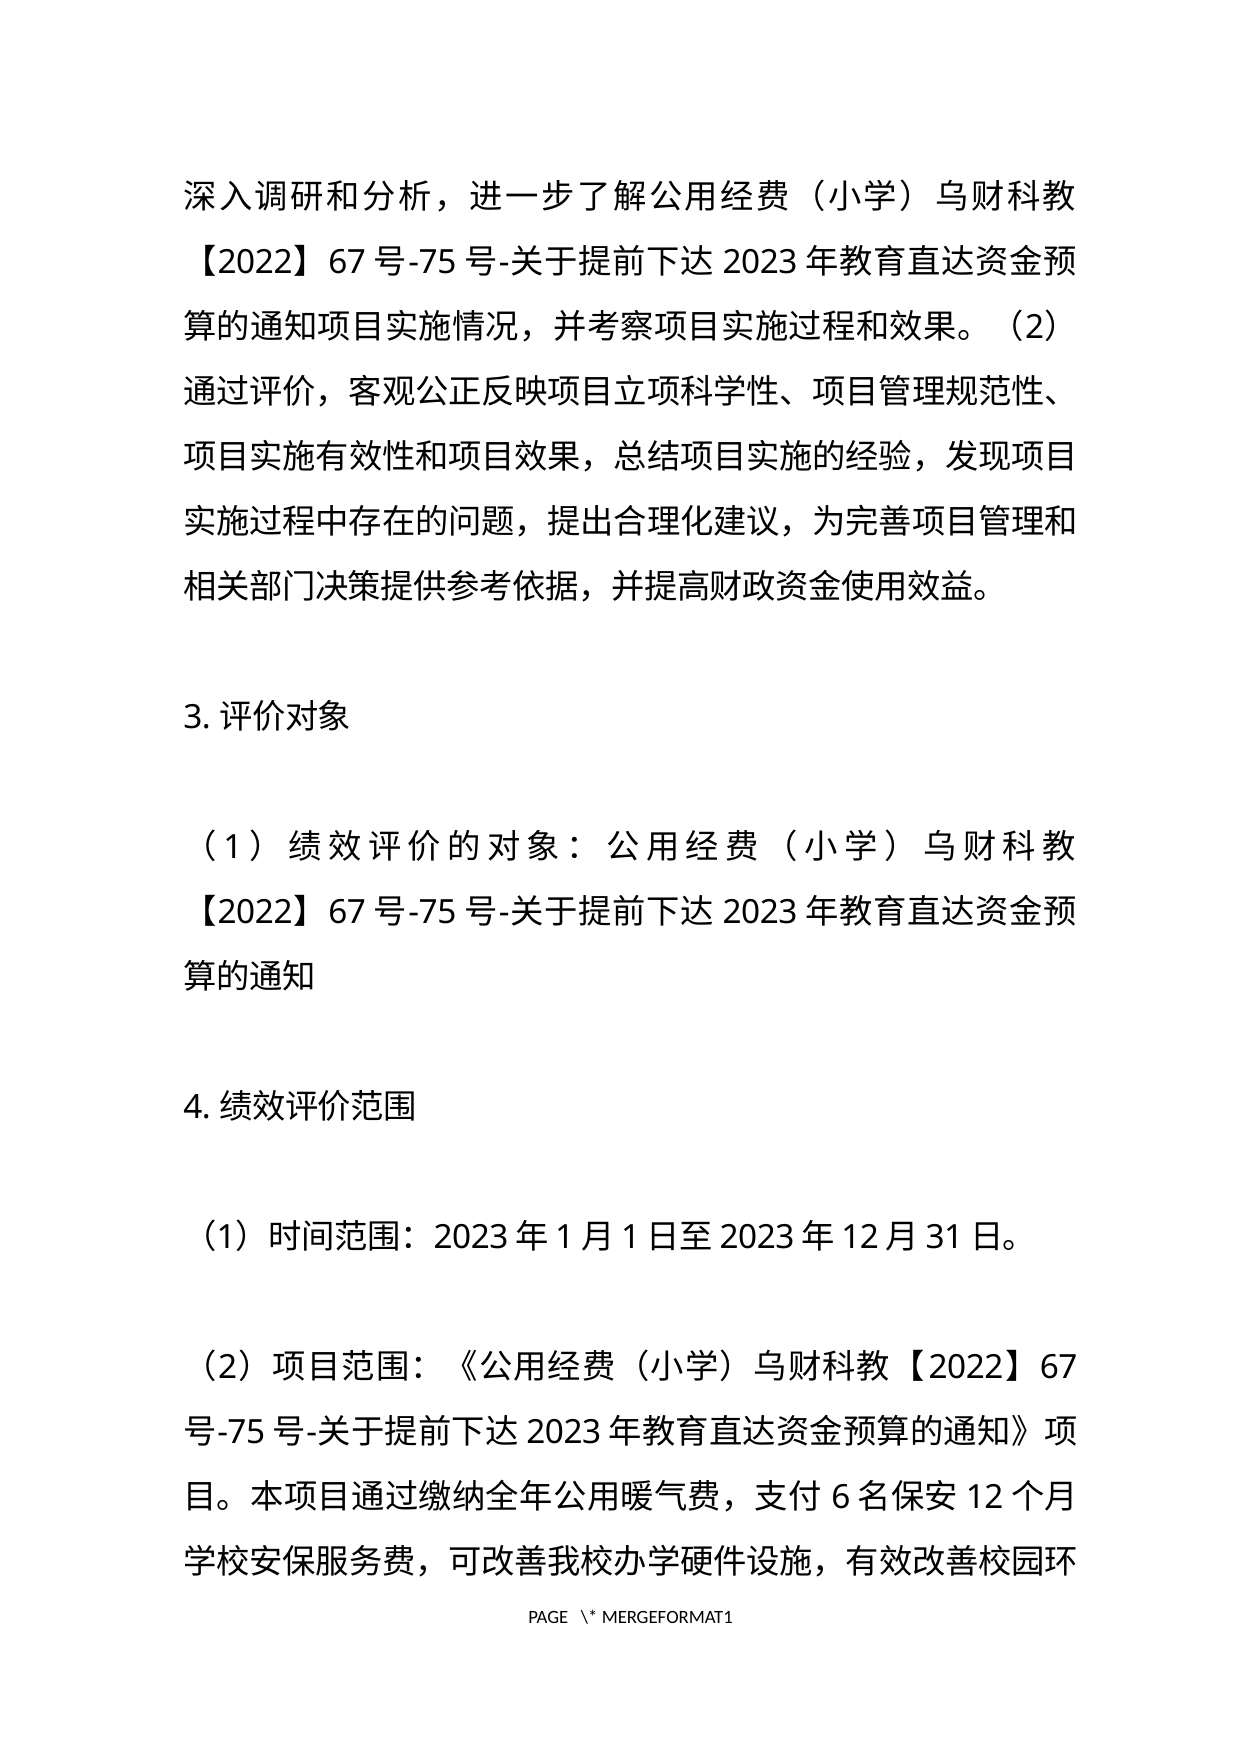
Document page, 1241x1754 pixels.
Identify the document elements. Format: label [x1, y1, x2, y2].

text [183, 162, 1078, 1592]
